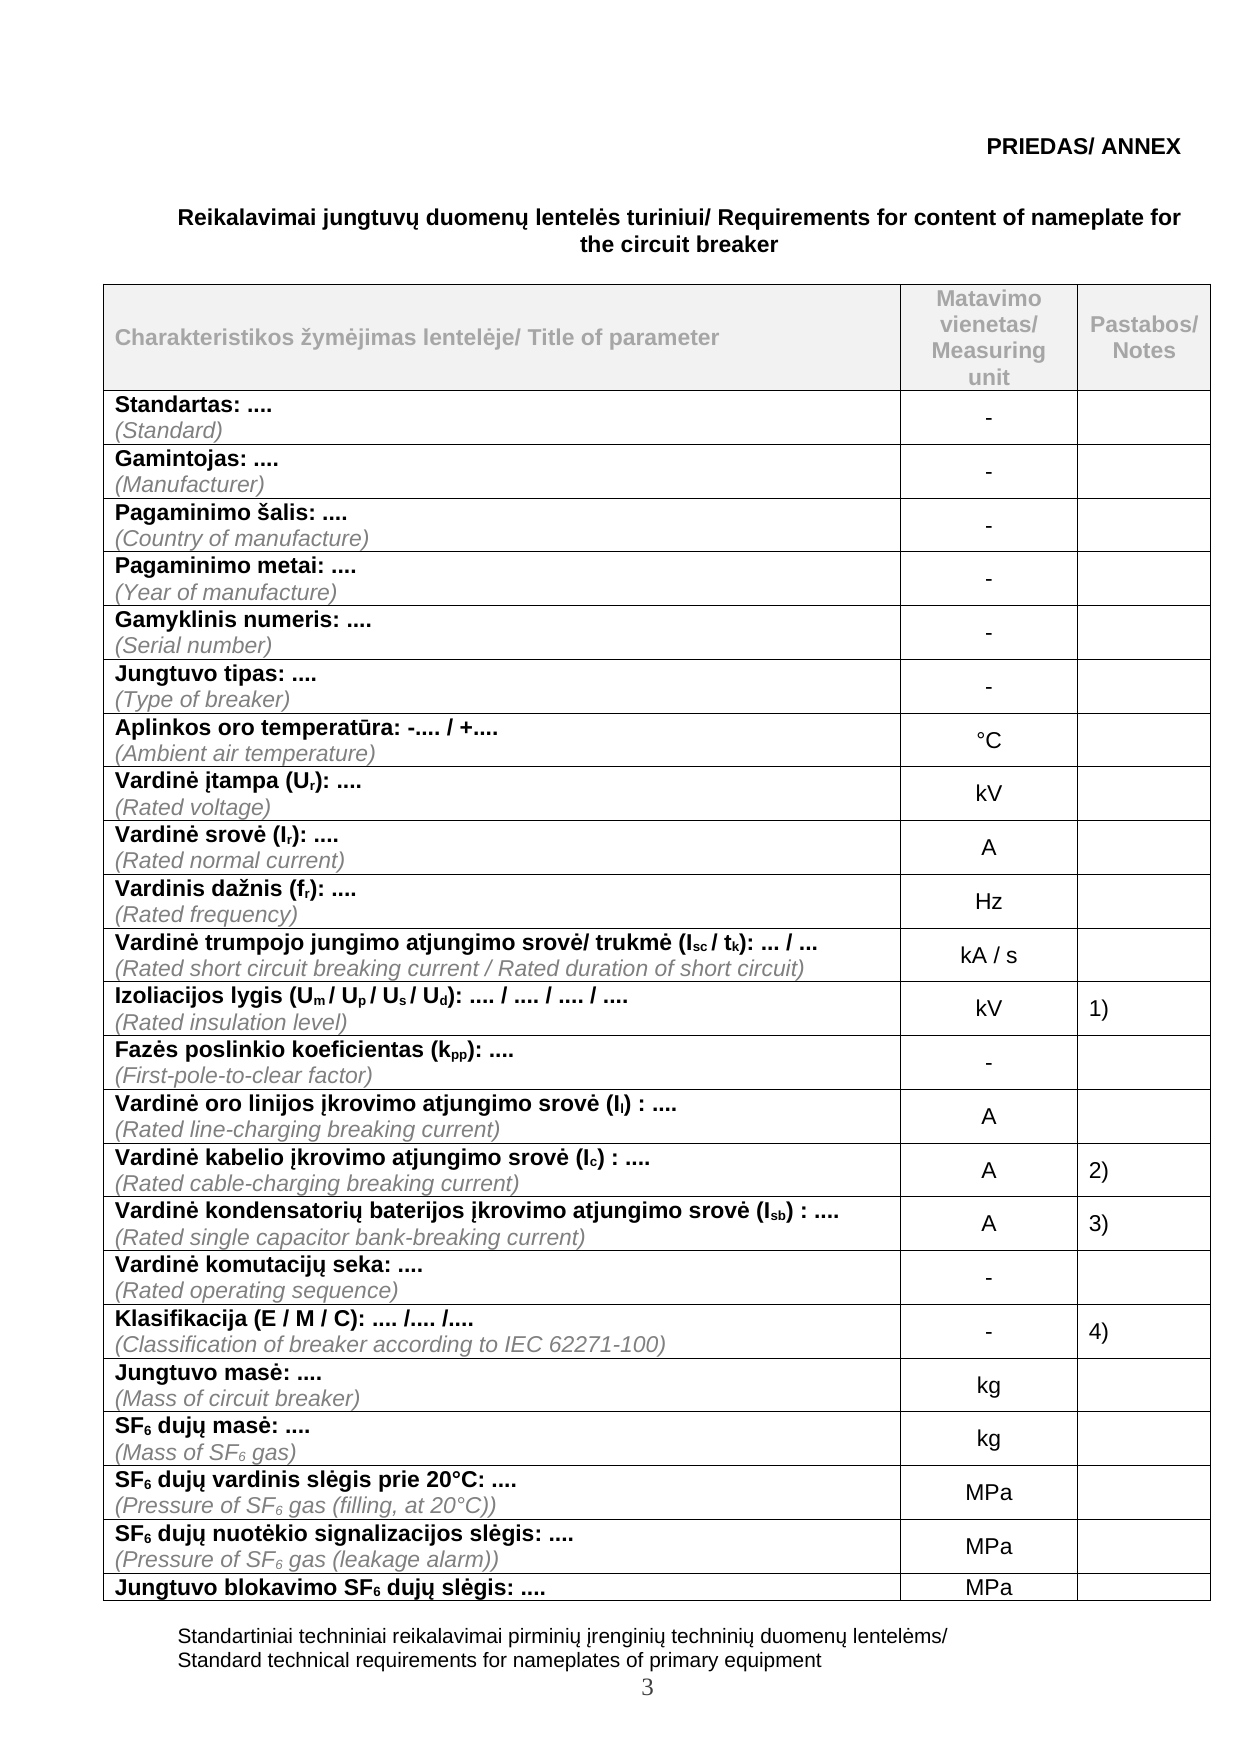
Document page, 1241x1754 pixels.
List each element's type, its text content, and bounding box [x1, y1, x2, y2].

table_cell Izoliacijos lygis (Um / Up / Us / Ud): .... / .... / .... / .... (Rated insulation level) [104, 982, 900, 1035]
table_cell Vardinė kondensatorių baterijos įkrovimo atjungimo srovė (Isb) : .... (Rated single capacitor bank-breaking current) [104, 1197, 900, 1250]
table_cell SF6 dujų vardinis slėgis prie 20°C: .... (Pressure of SF6 gas (filling, at 20°C)) [104, 1466, 900, 1519]
table_cell Vardinė trumpojo jungimo atjungimo srovė/ trukmė (Isc / tk): ... / ... (Rated short circuit breaking current / Rated duration of short circuit) [104, 929, 900, 981]
table_cell Standartas: .... (Standard) [104, 391, 900, 444]
table_cell Vardinė srovė (Ir): .... (Rated normal current) [104, 821, 900, 874]
table_cell [1078, 445, 1210, 497]
table_cell - [901, 391, 1077, 444]
table_cell A [901, 821, 1077, 874]
table_cell - [901, 499, 1077, 551]
table_cell Jungtuvo masė: .... (Mass of circuit breaker) [104, 1359, 900, 1411]
table_cell [1078, 1412, 1210, 1465]
table_cell °C [901, 714, 1077, 766]
table_cell 1) [1078, 982, 1210, 1035]
table_cell [1078, 821, 1210, 874]
table_cell 4) [1078, 1305, 1210, 1357]
table_cell [1078, 1251, 1210, 1304]
table_cell Fazės poslinkio koeficientas (kpp): .... (First-pole-to-clear factor) [104, 1036, 900, 1089]
table_cell - [901, 660, 1077, 712]
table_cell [104, 1574, 900, 1600]
table_cell - [901, 1251, 1077, 1304]
table_cell Jungtuvo tipas: .... (Type of breaker) [104, 660, 900, 712]
table_cell [1078, 606, 1210, 659]
table_cell Vardinė komutacijų seka: .... (Rated operating sequence) [104, 1251, 900, 1304]
table_cell [1078, 1466, 1210, 1519]
table_cell Vardinė oro linijos įkrovimo atjungimo srovė (Il) : .... (Rated line-charging breaking current) [104, 1090, 900, 1142]
table_header Matavimo vienetas/ Measuring unit [901, 285, 1077, 390]
table_cell - [901, 1036, 1077, 1089]
table_cell [1078, 1359, 1210, 1411]
table_cell [1078, 391, 1210, 444]
table_cell Vardinė įtampa (Ur): .... (Rated voltage) [104, 767, 900, 820]
table_cell Aplinkos oro temperatūra: -.... / +.... (Ambient air temperature) [104, 714, 900, 766]
text PRIEDAS/ ANNEX [177, 133, 1181, 159]
table_cell - [901, 606, 1077, 659]
table_cell SF6 dujų masė: .... (Mass of SF6 gas) [104, 1412, 900, 1465]
table_cell kg [901, 1412, 1077, 1465]
table_cell [1078, 714, 1210, 766]
table_cell Klasifikacija (E / M / C): .... /.... /.... (Classification of breaker according to IEC 62271-100) [104, 1305, 900, 1357]
table_cell kV [901, 982, 1077, 1035]
table_cell [1078, 499, 1210, 551]
table_cell Gamyklinis numeris: .... (Serial number) [104, 606, 900, 659]
table_cell A [901, 1197, 1077, 1250]
table_cell - [901, 552, 1077, 605]
table_cell SF6 dujų nuotėkio signalizacijos slėgis: .... (Pressure of SF6 gas (leakage alarm)) [104, 1520, 900, 1572]
table_cell [1078, 1036, 1210, 1089]
table_cell A [901, 1144, 1077, 1196]
table_header Charakteristikos žymėjimas lentelėje/ Title of parameter [104, 285, 900, 390]
table_cell - [901, 1305, 1077, 1357]
table_cell kA / s [901, 929, 1077, 981]
text Reikalavimai jungtuvų duomenų lentelės turiniui/ Requirements for content of nameplate for the circuit breaker [177, 204, 1181, 257]
table_header Pastabos/ Notes [1078, 285, 1210, 390]
table_cell Gamintojas: .... (Manufacturer) [104, 445, 900, 497]
table_cell Pagaminimo metai: .... (Year of manufacture) [104, 552, 900, 605]
table_cell MPa [901, 1520, 1077, 1572]
table_cell MPa [901, 1466, 1077, 1519]
table_cell Pagaminimo šalis: .... (Country of manufacture) [104, 499, 900, 551]
table_cell kV [901, 767, 1077, 820]
table_cell MPa [901, 1574, 1077, 1600]
table_cell 2) [1078, 1144, 1210, 1196]
table_cell [1078, 552, 1210, 605]
table_cell [1078, 1520, 1210, 1572]
table_cell Hz [901, 875, 1077, 927]
table_cell - [901, 445, 1077, 497]
table_cell 3) [1078, 1197, 1210, 1250]
table_cell A [901, 1090, 1077, 1142]
table_cell [1078, 1574, 1210, 1600]
table_cell [1078, 660, 1210, 712]
table_cell [1078, 929, 1210, 981]
table_cell kg [901, 1359, 1077, 1411]
table_cell [1078, 767, 1210, 820]
table_cell [1078, 1090, 1210, 1142]
table_cell [1078, 875, 1210, 927]
table_cell Vardinis dažnis (fr): .... (Rated frequency) [104, 875, 900, 927]
table_cell Vardinė kabelio įkrovimo atjungimo srovė (Ic) : .... (Rated cable-charging breaking current) [104, 1144, 900, 1196]
